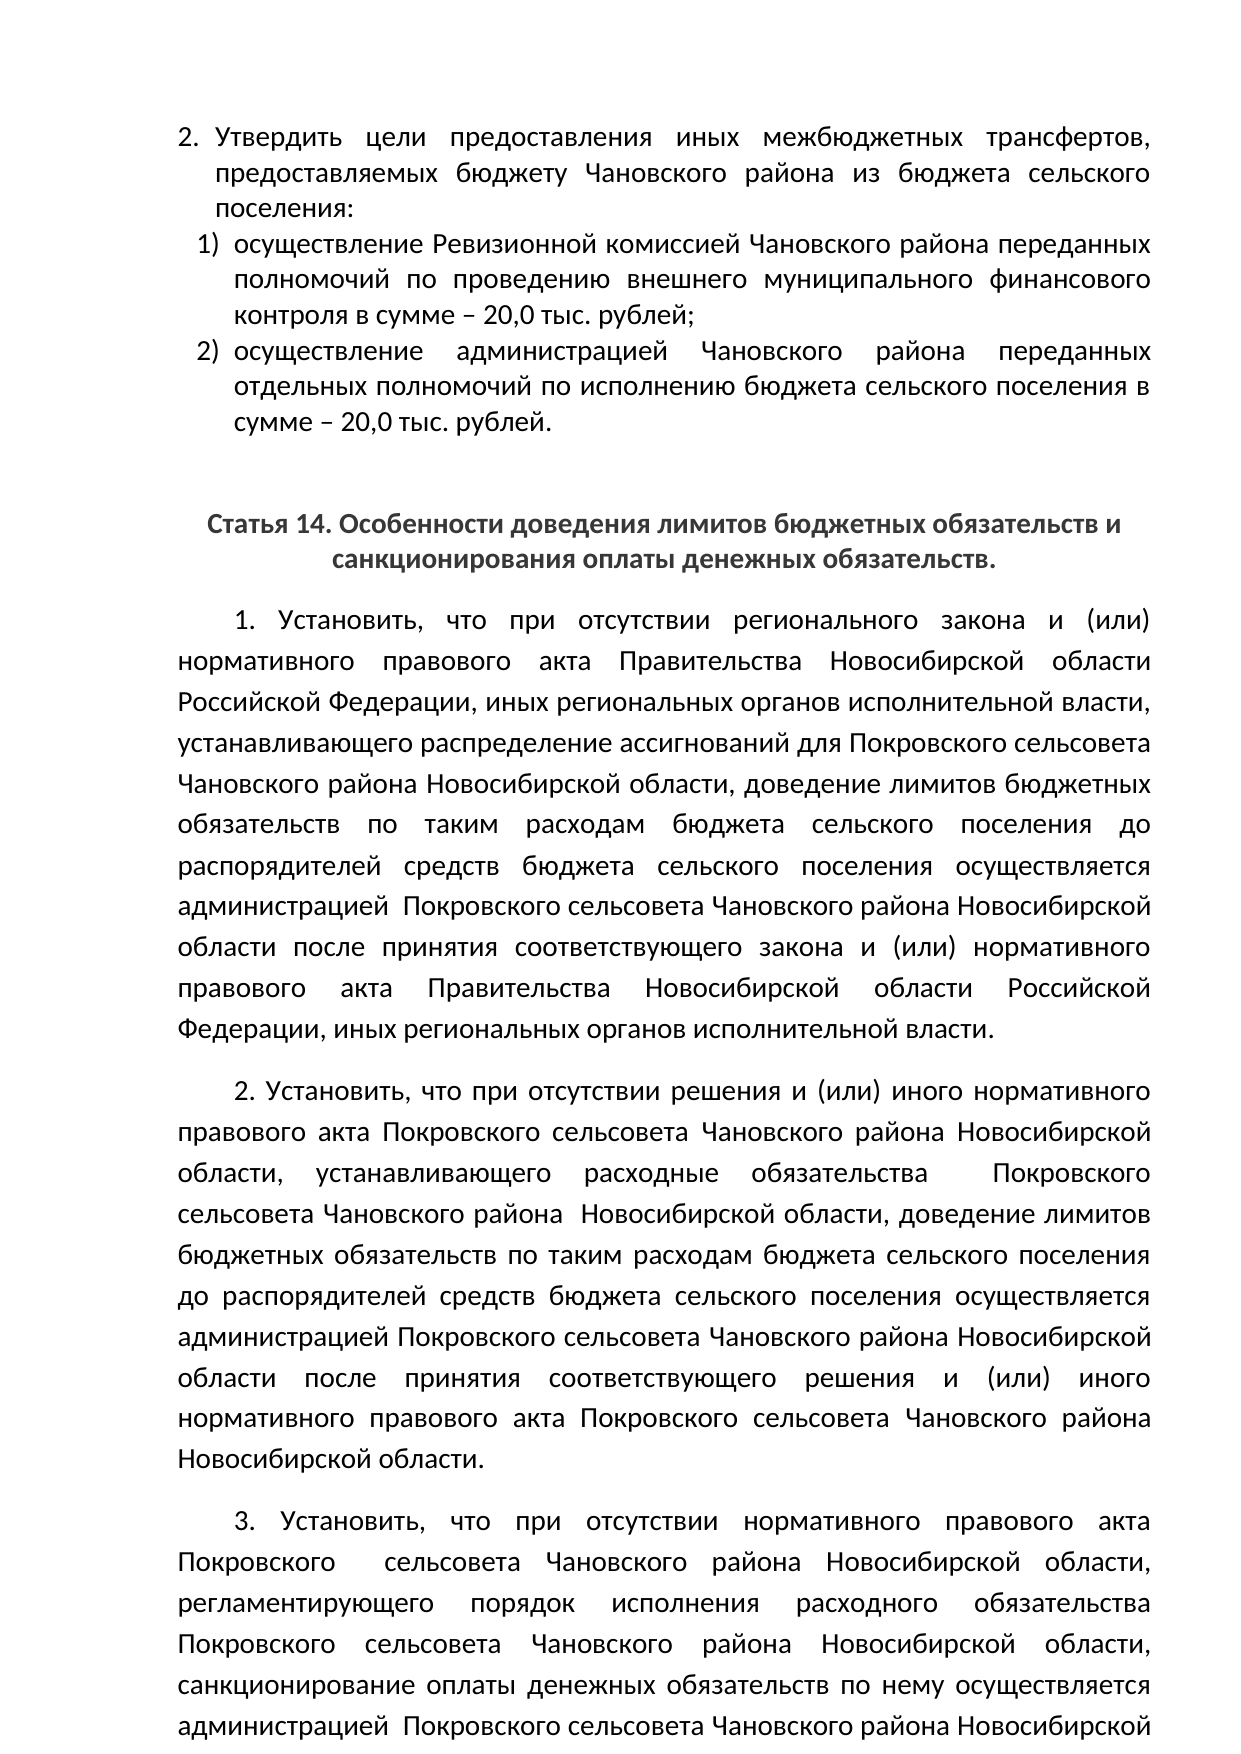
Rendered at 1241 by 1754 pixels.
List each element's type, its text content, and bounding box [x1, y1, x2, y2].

list Утвердить цели предоставления иных межбюджетных трансфертов, предоставляемых бюджету Чановского района из бюджета сельского поселения: [177, 118, 1152, 225]
list осуществление Ревизионной комиссией Чановского района переданных полномочий по проведению внешнего муниципального финансового контроля в сумме – 20,0 тыс. рублей; [196, 225, 1152, 332]
text Статья 14. Особенности доведения лимитов бюджетных обязательств и санкционирования оплаты денежных обязательств. [177, 505, 1152, 576]
text 2. Установить, что при отсутствии решения и (или) иного нормативного правового акта Покровского сельсовета Чановского района Новосибирской области, устанавливающего расходные обязательства Покровского сельсовета Чановского района Новосибирской области, доведение лимитов бюджетных обязательств по таким расходам бюджета сельского поселения до распорядителей средств бюджета сельского поселения осуществляется администрацией Покровского сельсовета Чановского района Новосибирской области после принятия соответствующего решения и (или) иного нормативного правового акта Покровского сельсовета Чановского района Новосибирской области. [177, 1072, 1152, 1476]
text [177, 1502, 1152, 1743]
list осуществление администрацией Чановского района переданных отдельных полномочий по исполнению бюджета сельского поселения в сумме – 20,0 тыс. рублей. [196, 332, 1152, 439]
text 1. Установить, что при отсутствии регионального закона и (или) нормативного правового акта Правительства Новосибирской области Российской Федерации, иных региональных органов исполнительной власти, устанавливающего распределение ассигнований для Покровского сельсовета Чановского района Новосибирской области, доведение лимитов бюджетных обязательств по таким расходам бюджета сельского поселения до распорядителей средств бюджета сельского поселения осуществляется администрацией Покровского сельсовета Чановского района Новосибирской области после принятия соответствующего закона и (или) нормативного правового акта Правительства Новосибирской области Российской Федерации, иных региональных органов исполнительной власти. [177, 601, 1152, 1046]
